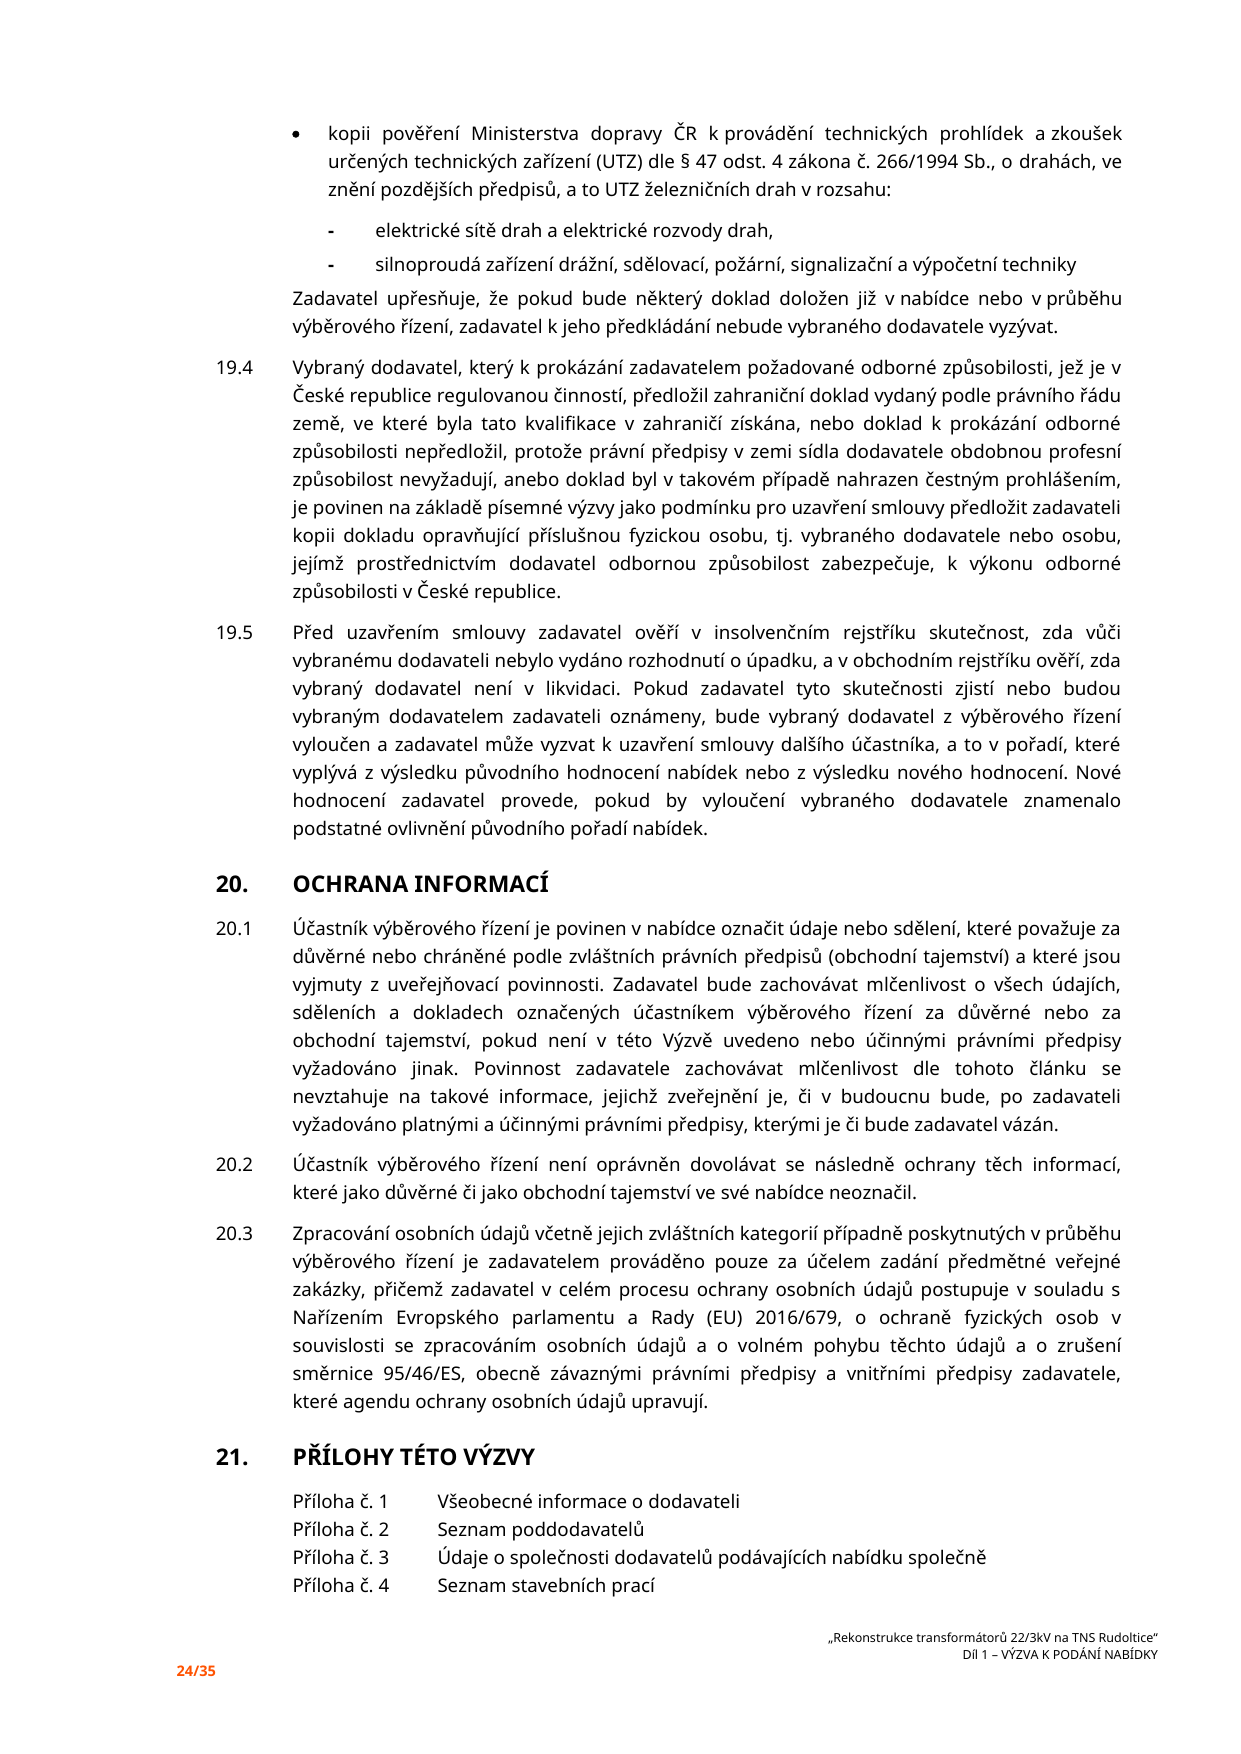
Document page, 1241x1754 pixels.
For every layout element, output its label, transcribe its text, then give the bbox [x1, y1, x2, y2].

text elektrické sítě drah a elektrické rozvody drah, [328, 217, 1122, 243]
text Účastník výběrového řízení je povinen v nabídce označit údaje nebo sdělení, které považuje za důvěrné nebo chráněné podle zvláštních právních předpisů (obchodní tajemství) a které jsou vyjmuty z uveřejňovací povinnosti. Zadavatel bude zachovávat mlčenlivost o všech údajích, sděleních a dokladech označených účastníkem výběrového řízení za důvěrné nebo za obchodní tajemství, pokud není v této Výzvě uvedeno nebo účinnými právními předpisy vyžadováno jinak. Povinnost zadavatele zachovávat mlčenlivost dle tohoto článku se nevztahuje na takové informace, jejichž zveřejnění je, či v budoucnu bude, po zadavateli vyžadováno platnými a účinnými právními předpisy, kterými je či bude zadavatel vázán. [216, 915, 1122, 1137]
text Vybraný dodavatel, který k prokázání zadavatelem požadované odborné způsobilosti, jež je v České republice regulovanou činností, předložil zahraniční doklad vydaný podle právního řádu země, ve které byla tato kvalifikace v zahraničí získána, nebo doklad k prokázání odborné způsobilosti nepředložil, protože právní předpisy v zemi sídla dodavatele obdobnou profesní způsobilost nevyžadují, anebo doklad byl v takovém případě nahrazen čestným prohlášením, je povinen na základě písemné výzvy jako podmínku pro uzavření smlouvy předložit zadavateli kopii dokladu opravňující příslušnou fyzickou osobu, tj. vybraného dodavatele nebo osobu, jejímž prostřednictvím dodavatel odbornou způsobilost zabezpečuje, k výkonu odborné způsobilosti v České republice. [216, 354, 1122, 604]
text Účastník výběrového řízení není oprávněn dovolávat se následně ochrany těch informací, které jako důvěrné či jako obchodní tajemství ve své nabídce neoznačil. [216, 1152, 1122, 1205]
text kopii pověření Ministerstva dopravy ČR k provádění technických prohlídek a zkoušek určených technických zařízení (UTZ) dle § 47 odst. 4 zákona č. 266/1994 Sb., o drahách, ve znění pozdějších předpisů, a to UTZ železničních drah v rozsahu: [292, 121, 1122, 202]
text Příloha č. 1 Všeobecné informace o dodavateli [292, 1488, 1122, 1514]
text OCHRANA INFORMACÍ [216, 868, 1122, 899]
text Příloha č. 2 Seznam poddodavatelů [292, 1516, 1122, 1542]
text Zadavatel upřesňuje, že pokud bude některý doklad doložen již v nabídce nebo v průběhu výběrového řízení, zadavatel k jeho předkládání nebude vybraného dodavatele vyzývat. [292, 286, 1122, 339]
text PŘÍLOHY TÉTO VÝZVY [216, 1441, 1122, 1473]
text Příloha č. 3 Údaje o společnosti dodavatelů podávajících nabídku společně [292, 1544, 1122, 1570]
text silnoproudá zařízení drážní, sdělovací, požární, signalizační a výpočetní techniky [328, 251, 1122, 277]
text Příloha č. 4 Seznam stavebních prací [292, 1572, 1122, 1598]
text Zpracování osobních údajů včetně jejich zvláštních kategorií případně poskytnutých v průběhu výběrového řízení je zadavatelem prováděno pouze za účelem zadání předmětné veřejné zakázky, přičemž zadavatel v celém procesu ochrany osobních údajů postupuje v souladu s Nařízením Evropského parlamentu a Rady (EU) 2016/679, o ochraně fyzických osob v souvislosti se zpracováním osobních údajů a o volném pohybu těchto údajů a o zrušení směrnice 95/46/ES, obecně závaznými právními předpisy a vnitřními předpisy zadavatele, které agendu ochrany osobních údajů upravují. [216, 1220, 1122, 1414]
text Před uzavřením smlouvy zadavatel ověří v insolvenčním rejstříku skutečnost, zda vůči vybranému dodavateli nebylo vydáno rozhodnutí o úpadku, a v obchodním rejstříku ověří, zda vybraný dodavatel není v likvidaci. Pokud zadavatel tyto skutečnosti zjistí nebo budou vybraným dodavatelem zadavateli oznámeny, bude vybraný dodavatel z výběrového řízení vyloučen a zadavatel může vyzvat k uzavření smlouvy dalšího účastníka, a to v pořadí, které vyplývá z výsledku původního hodnocení nabídek nebo z výsledku nového hodnocení. Nové hodnocení zadavatel provede, pokud by vyloučení vybraného dodavatele znamenalo podstatné ovlivnění původního pořadí nabídek. [216, 619, 1122, 841]
